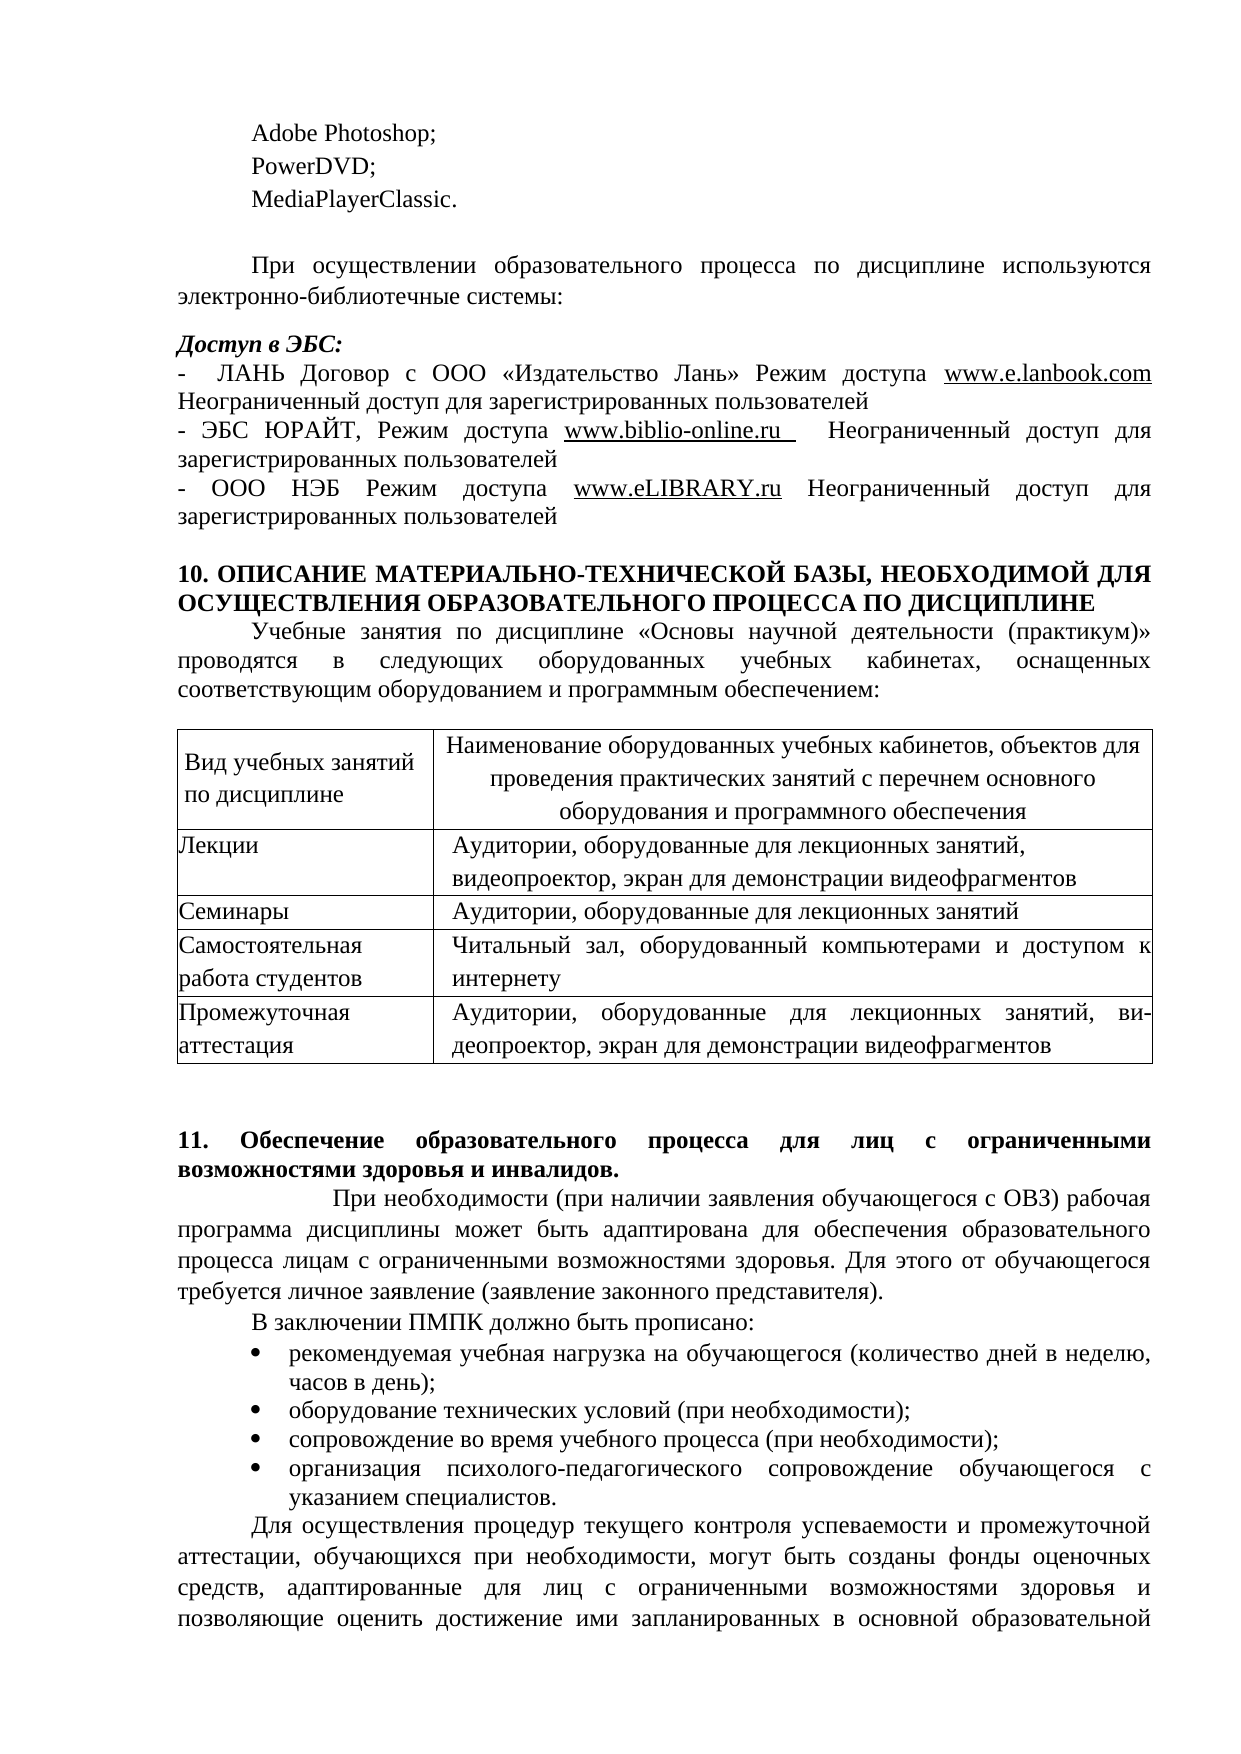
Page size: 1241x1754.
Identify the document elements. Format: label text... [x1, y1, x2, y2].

list организация психолого-педагогического сопровождение обучающегося с указанием специалистов. [251, 1453, 1152, 1510]
text Adobe Photoshop; [177, 118, 1152, 147]
table_cell Лекции [178, 830, 433, 895]
table_cell Аудитории, оборудованные для лекционных занятий, видеопроектор, экран для демонстрации видеофрагментов [434, 830, 1152, 895]
text - ООО НЭБ Режим доступа www.eLIBRARY.ru Неограниченный доступ для зарегистрированных пользователей [177, 473, 1152, 530]
list оборудование технических условий (при необходимости); [251, 1395, 1152, 1424]
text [177, 1510, 1152, 1632]
text Учебные занятия по дисциплине «Основы научной деятельности (практикум)» проводятся в следующих оборудованных учебных кабинетах, оснащенных соответствующим оборудованием и программным обеспечением: [177, 616, 1152, 703]
table_cell Аудитории, оборудованные для лекционных занятий, ви-деопроектор, экран для демонстрации видеофрагментов [434, 997, 1152, 1062]
text 11. Обеспечение образовательного процесса для лиц с ограниченными возможностями здоровья и инвалидов. [177, 1125, 1152, 1183]
table_cell Самостоятельная работа студентов [178, 930, 433, 996]
table_cell Читальный зал, оборудованный компьютерами и доступом к интернету [434, 930, 1152, 996]
table_header Вид учебных занятий по дисциплине [178, 730, 433, 829]
text - ЭБС ЮРАЙТ, Режим доступа www.biblio-online.ru Неограниченный доступ для зарегистрированных пользователей [177, 415, 1152, 473]
list сопровождение во время учебного процесса (при необходимости); [251, 1424, 1152, 1453]
text При необходимости (при наличии заявления обучающегося с ОВЗ) рабочая программа дисциплины может быть адаптирована для обеспечения образовательного процесса лицам с ограниченными возможностями здоровья. Для этого от обучающегося требуется личное заявление (заявление законного представителя). [177, 1183, 1152, 1304]
text В заключении ПМПК должно быть прописано: [177, 1307, 1152, 1336]
text 10. ОПИСАНИЕ МАТЕРИАЛЬНО-ТЕХНИЧЕСКОЙ БАЗЫ, НЕОБХОДИМОЙ ДЛЯ ОСУЩЕСТВЛЕНИЯ ОБРАЗОВАТЕЛЬНОГО ПРОЦЕССА ПО ДИСЦИПЛИНЕ [177, 559, 1152, 616]
text При осуществлении образовательного процесса по дисциплине используются электронно-библиотечные системы: [177, 250, 1152, 310]
text Доступ в ЭБС: [177, 329, 1152, 358]
table_cell Аудитории, оборудованные для лекционных занятий [434, 896, 1152, 929]
text - ЛАНЬ Договор с ООО «Издательство Лань» Режим доступа www.e.lanbook.com Неограниченный доступ для зарегистрированных пользователей [177, 358, 1152, 415]
text PowerDVD; [177, 151, 1152, 180]
table_cell Семинары [178, 896, 433, 929]
list рекомендуемая учебная нагрузка на обучающегося (количество дней в неделю, часов в день); [251, 1338, 1152, 1395]
text MediaPlayerClassic. [177, 184, 1152, 213]
table_cell Промежуточная аттестация [178, 997, 433, 1062]
table_header Наименование оборудованных учебных кабинетов, объектов для проведения практических занятий с перечнем основного оборудования и программного обеспечения [434, 730, 1152, 829]
